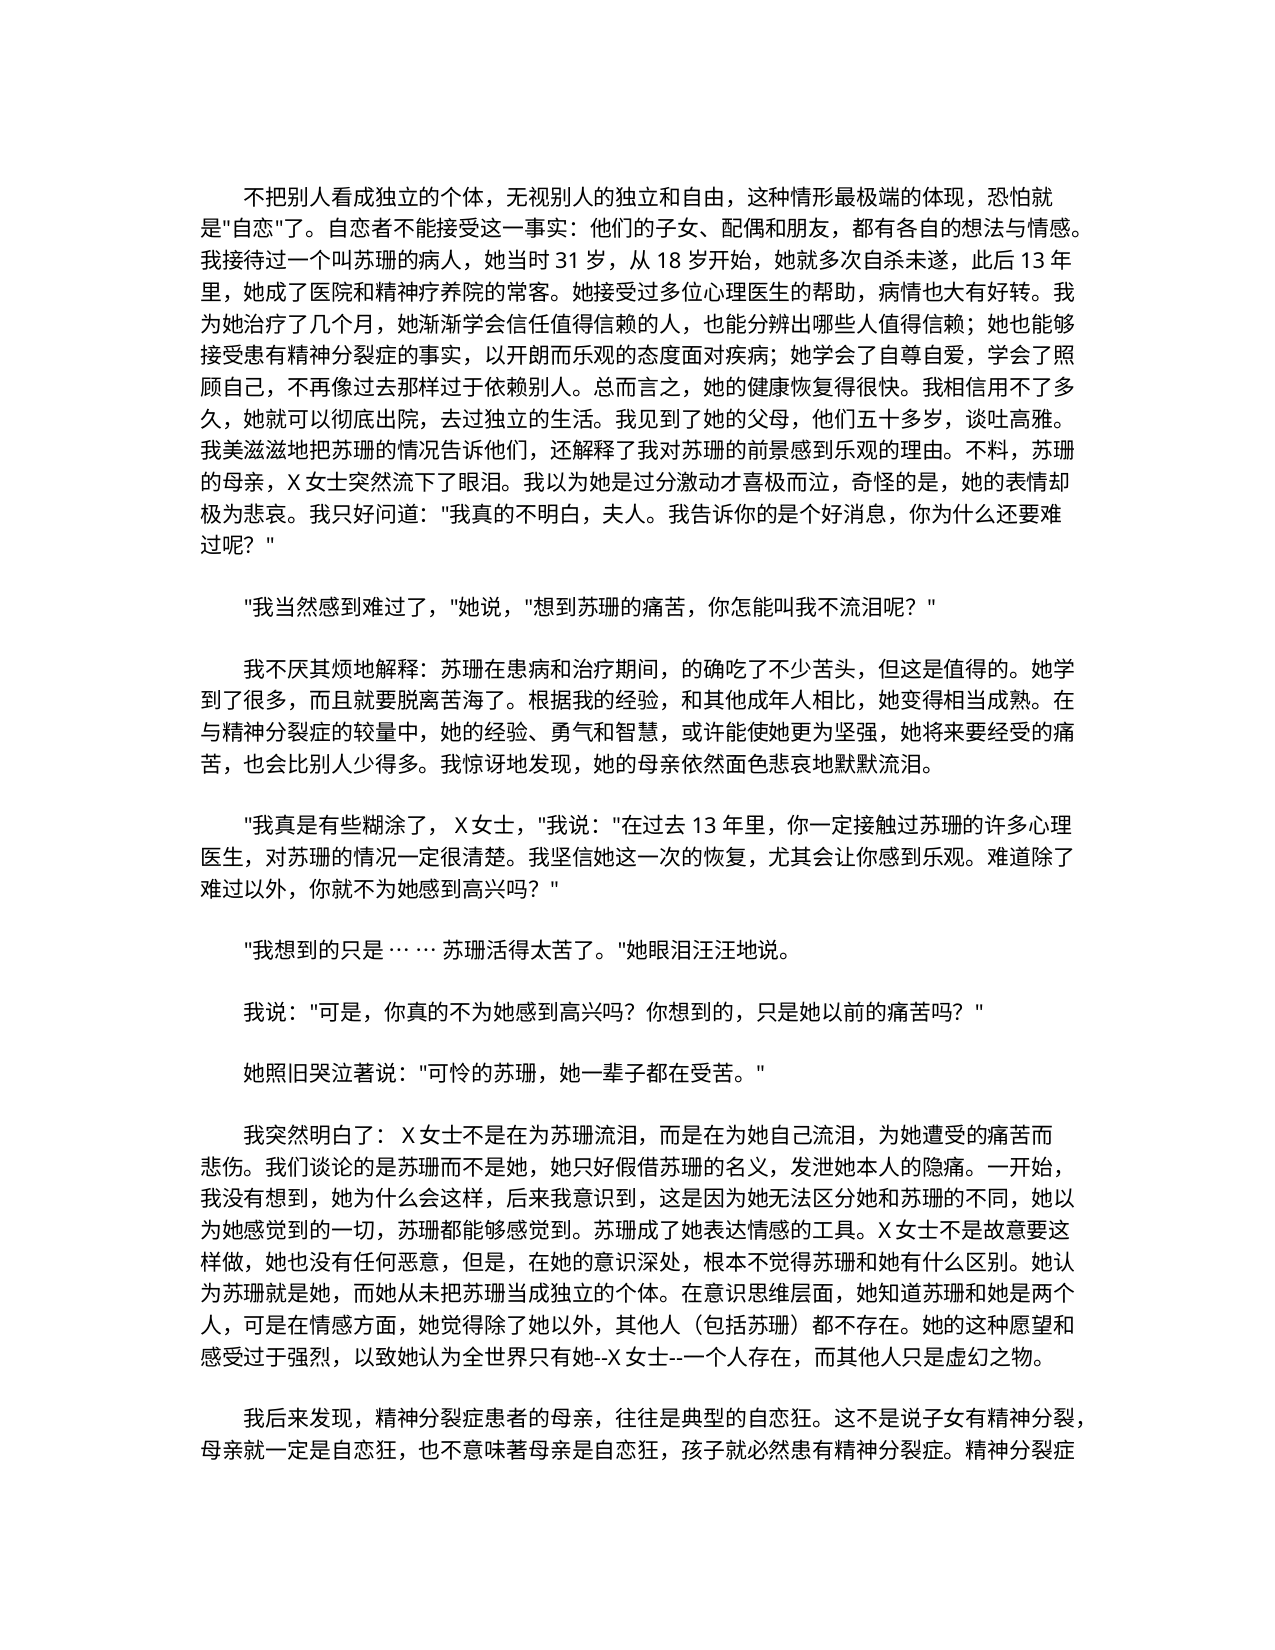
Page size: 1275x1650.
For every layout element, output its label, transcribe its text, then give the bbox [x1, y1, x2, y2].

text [200, 1401, 1075, 1464]
text 我突然明白了： X女士不是在为苏珊流泪，而是在为她自己流泪，为她遭受的痛苦而悲伤。我们谈论的是苏珊而不是她，她只好假借苏珊的名义，发泄她本人的隐痛。一开始，我没有想到，她为什么会这样，后来我意识到，这是因为她无法区分她和苏珊的不同，她以为她感觉到的一切，苏珊都能够感觉到。苏珊成了她表达情感的工具。X女士不是故意要这样做，她也没有任何恶意，但是，在她的意识深处，根本不觉得苏珊和她有什么区别。她认为苏珊就是她，而她从未把苏珊当成独立的个体。在意识思维层面，她知道苏珊和她是两个人，可是在情感方面，她觉得除了她以外，其他人（包括苏珊）都不存在。她的这种愿望和感受过于强烈，以致她认为全世界只有她--X女士--一个人存在，而其他人只是虚幻之物。 [200, 1118, 1075, 1371]
text "我真是有些糊涂了， X女士，"我说："在过去 13 年里，你一定接触过苏珊的许多心理医生，对苏珊的情况一定很清楚。我坚信她这一次的恢复，尤其会让你感到乐观。难道除了难过以外，你就不为她感到高兴吗？" [200, 808, 1075, 903]
text 我不厌其烦地解释：苏珊在患病和治疗期间，的确吃了不少苦头，但这是值得的。她学到了很多，而且就要脱离苦海了。根据我的经验，和其他成年人相比，她变得相当成熟。在与精神分裂症的较量中，她的经验、勇气和智慧，或许能使她更为坚强，她将来要经受的痛苦，也会比别人少得多。我惊讶地发现，她的母亲依然面色悲哀地默默流泪。 [200, 652, 1075, 778]
text "我想到的只是 … … 苏珊活得太苦了。"她眼泪汪汪地说。 [200, 933, 1075, 965]
text "我当然感到难过了，"她说，"想到苏珊的痛苦，你怎能叫我不流泪呢？" [200, 590, 1075, 622]
text 不把别人看成独立的个体，无视别人的独立和自由，这种情形最极端的体现，恐怕就是"自恋"了。自恋者不能接受这一事实：他们的子女、配偶和朋友，都有各自的想法与情感。我接待过一个叫苏珊的病人，她当时 31 岁，从 18 岁开始，她就多次自杀未遂，此后 13 年里，她成了医院和精神疗养院的常客。她接受过多位心理医生的帮助，病情也大有好转。我为她治疗了几个月，她渐渐学会信任值得信赖的人，也能分辨出哪些人值得信赖；她也能够接受患有精神分裂症的事实，以开朗而乐观的态度面对疾病；她学会了自尊自爱，学会了照顾自己，不再像过去那样过于依赖别人。总而言之，她的健康恢复得很快。我相信用不了多久，她就可以彻底出院，去过独立的生活。我见到了她的父母，他们五十多岁，谈吐高雅。我美滋滋地把苏珊的情况告诉他们，还解释了我对苏珊的前景感到乐观的理由。不料，苏珊的母亲，X女士突然流下了眼泪。我以为她是过分激动才喜极而泣，奇怪的是，她的表情却极为悲哀。我只好问道："我真的不明白，夫人。我告诉你的是个好消息，你为什么还要难过呢？" [200, 180, 1075, 560]
text 她照旧哭泣著说："可怜的苏珊，她一辈子都在受苦。" [200, 1056, 1075, 1088]
text 我说："可是，你真的不为她感到高兴吗？你想到的，只是她以前的痛苦吗？" [200, 995, 1075, 1026]
